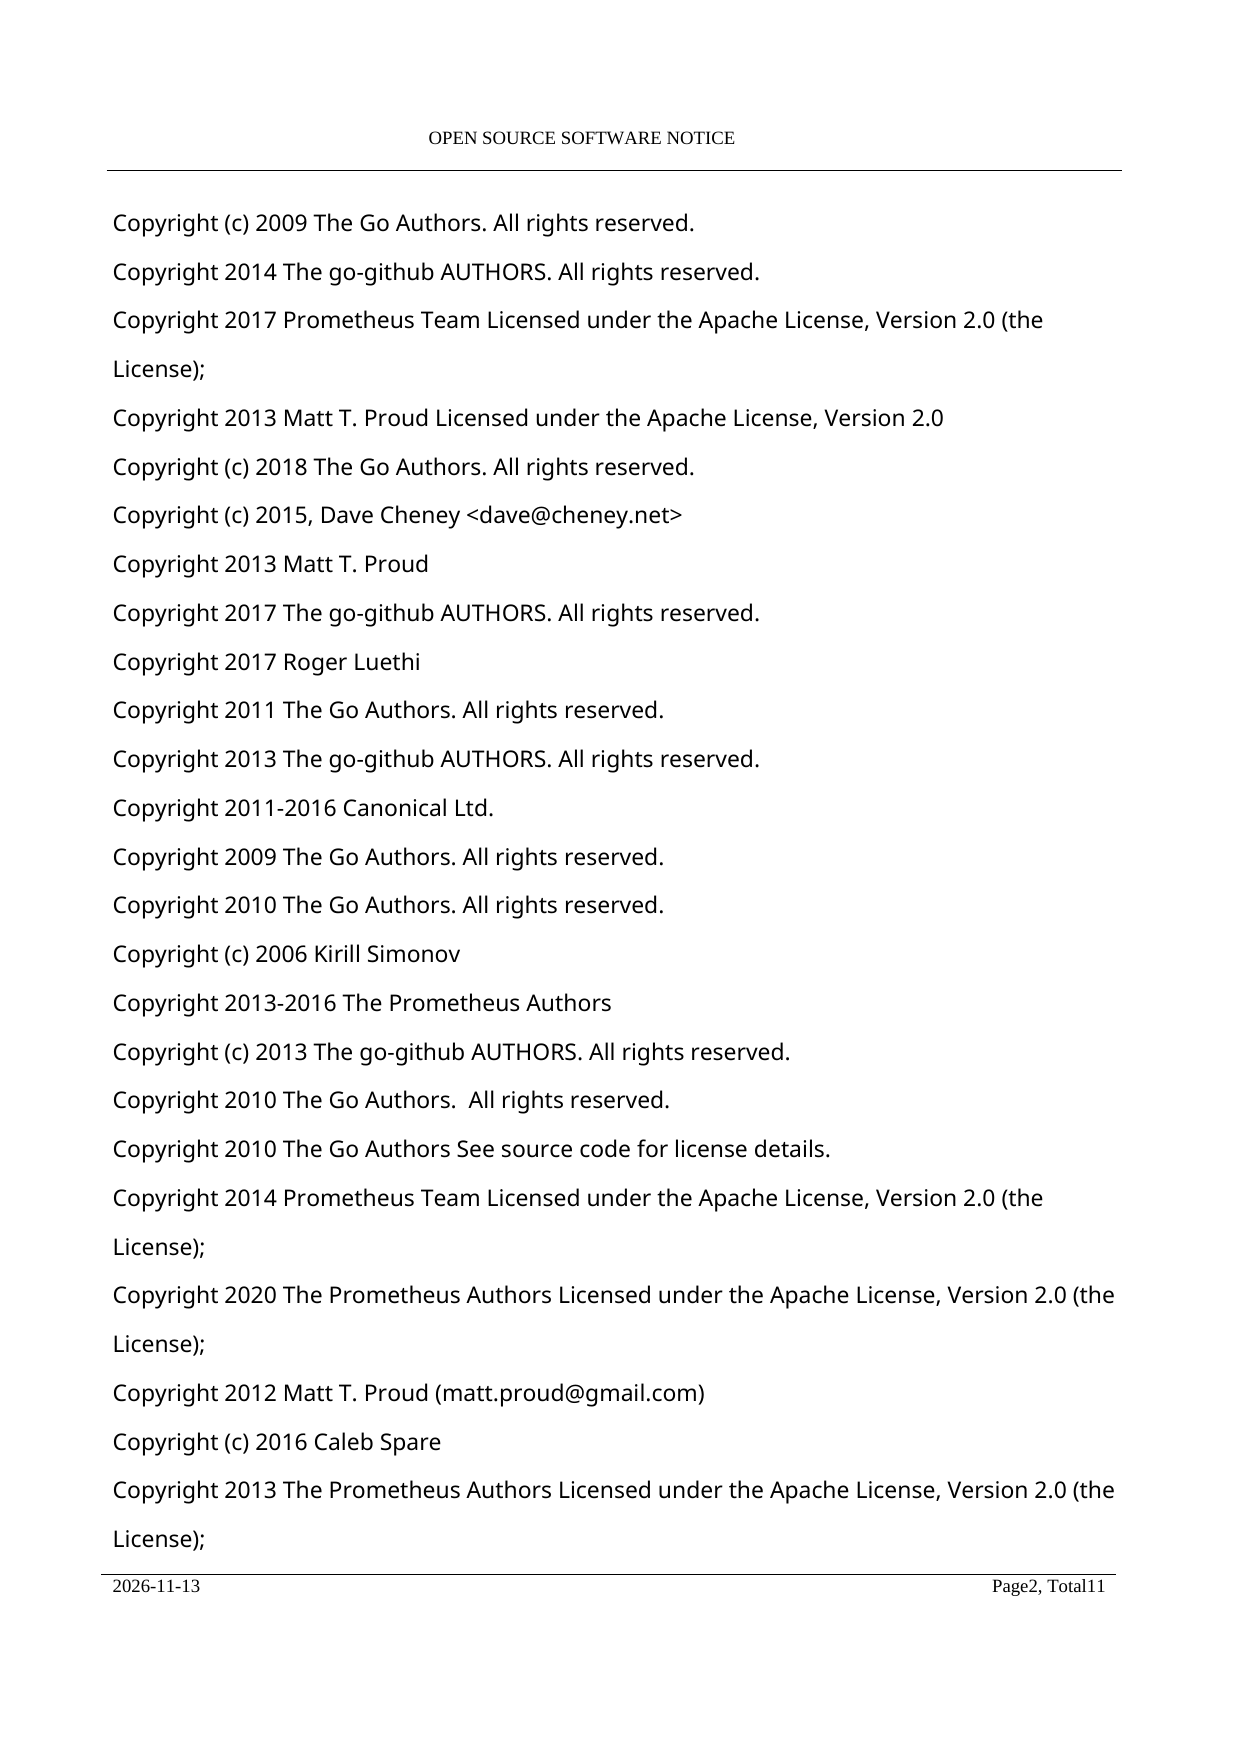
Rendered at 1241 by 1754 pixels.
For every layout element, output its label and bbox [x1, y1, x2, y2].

text [112, 206, 1128, 1555]
